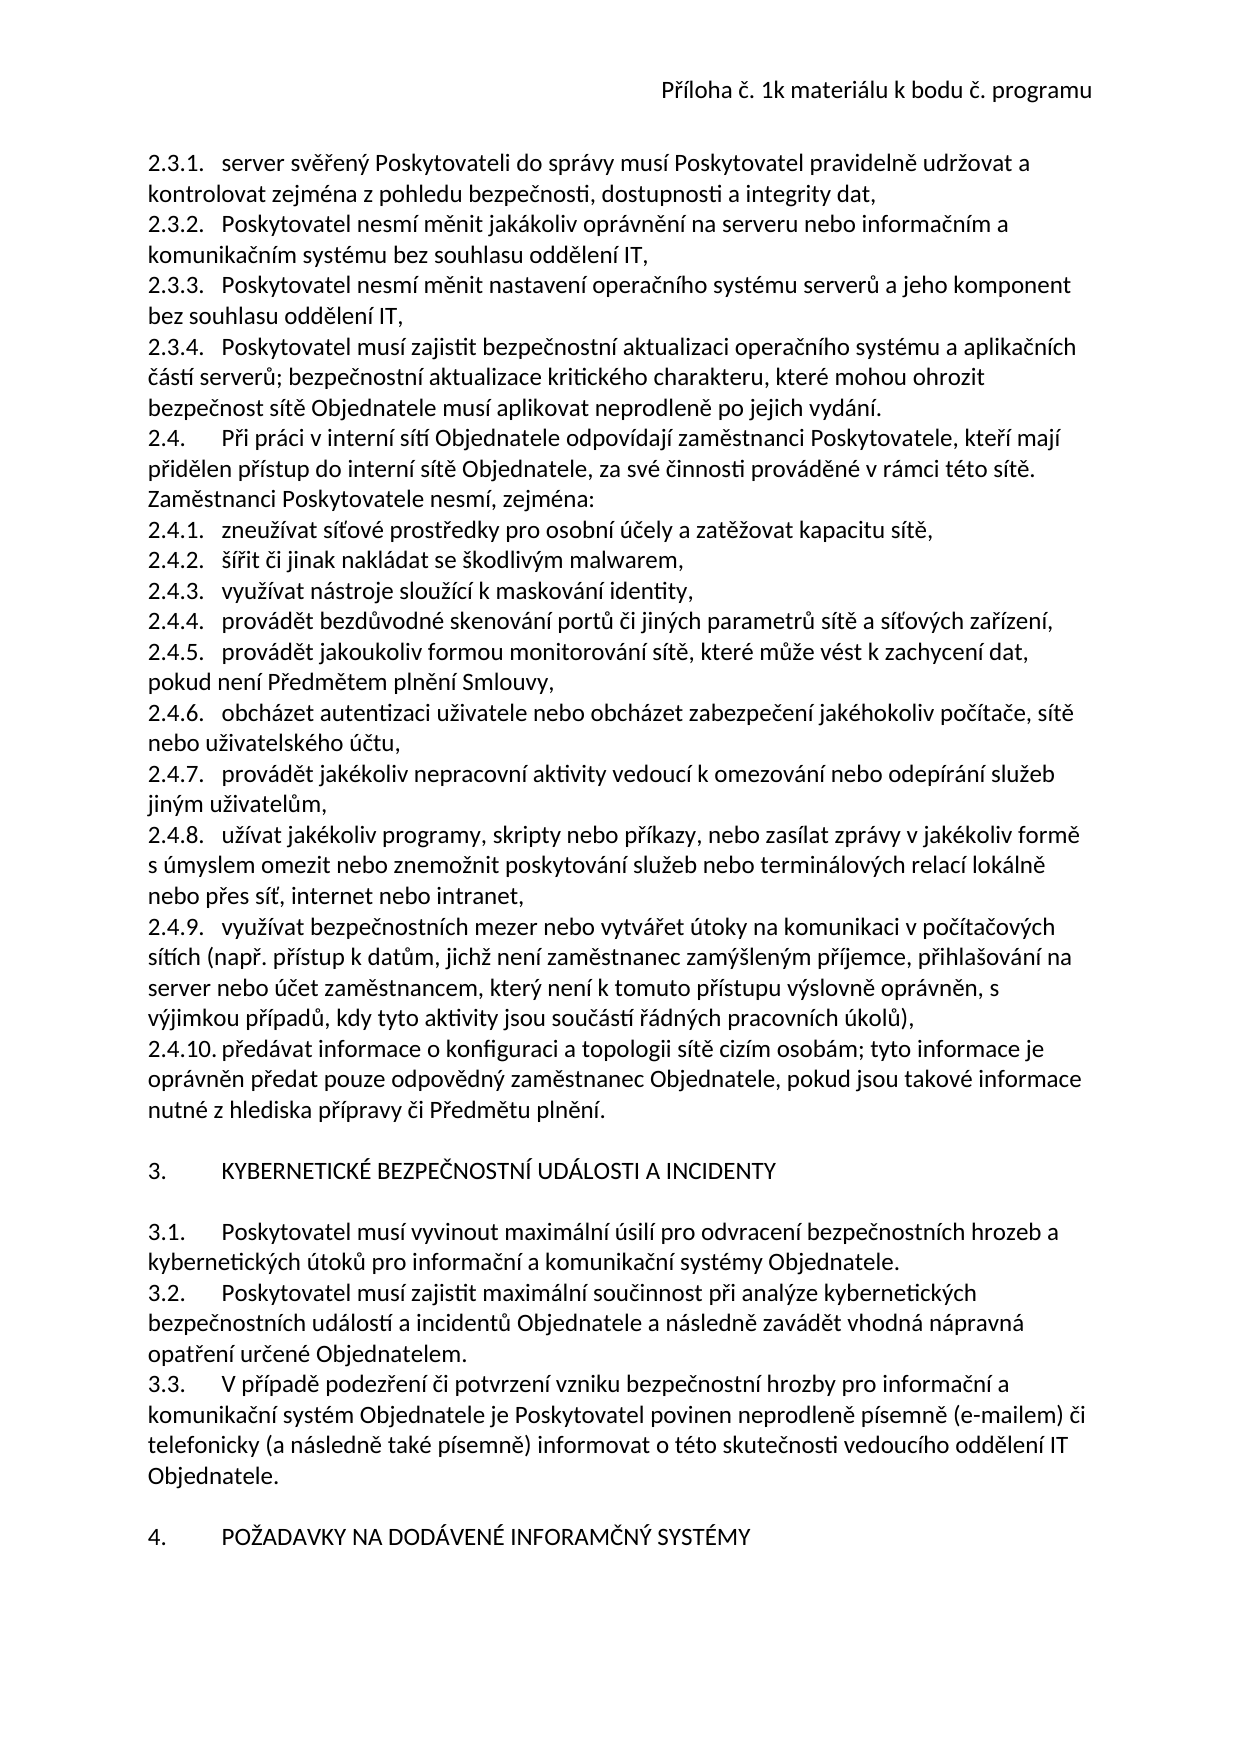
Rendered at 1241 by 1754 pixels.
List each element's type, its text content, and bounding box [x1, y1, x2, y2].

text 3.1. Poskytovatel musí vyvinout maximální úsilí pro odvracení bezpečnostních hrozeb a kybernetických útoků pro informační a komunikační systémy Objednatele. [148, 1216, 1093, 1277]
text 3.3. V případě podezření či potvrzení vzniku bezpečnostní hrozby pro informační a komunikační systém Objednatele je Poskytovatel povinen neprodleně písemně (e-mailem) či telefonicky (a následně také písemně) informovat o této skutečnosti vedoucího oddělení IT Objednatele. [148, 1368, 1093, 1491]
text 2.4.4. provádět bezdůvodné skenování portů či jiných parametrů sítě a síťových zařízení, [148, 605, 1093, 636]
text 2.3.1. server svěřený Poskytovateli do správy musí Poskytovatel pravidelně udržovat a kontrolovat zejména z pohledu bezpečnosti, dostupnosti a integrity dat, [148, 148, 1093, 209]
text 2.4.2. šířit či jinak nakládat se škodlivým malwarem, [148, 544, 1093, 575]
text 2.4.1. zneužívat síťové prostředky pro osobní účely a zatěžovat kapacitu sítě, [148, 514, 1093, 544]
text 4. POŽADAVKY NA DODÁVENÉ INFORAMČNÝ SYSTÉMY [148, 1521, 1093, 1552]
text 2.4.3. využívat nástroje sloužící k maskování identity, [148, 575, 1093, 605]
text 2.3.2. Poskytovatel nesmí měnit jakákoliv oprávnění na serveru nebo informačním a komunikačním systému bez souhlasu oddělení IT, [148, 209, 1093, 270]
text 3. KYBERNETICKÉ BEZPEČNOSTNÍ UDÁLOSTI A INCIDENTY [148, 1155, 1093, 1185]
text 2.3.4. Poskytovatel musí zajistit bezpečnostní aktualizaci operačního systému a aplikačních částí serverů; bezpečnostní aktualizace kritického charakteru, které mohou ohrozit bezpečnost sítě Objednatele musí aplikovat neprodleně po jejich vydání. [148, 331, 1093, 422]
text 2.4.10. předávat informace o konfiguraci a topologii sítě cizím osobám; tyto informace je oprávněn předat pouze odpovědný zaměstnanec Objednatele, pokud jsou takové informace nutné z hlediska přípravy či Předmětu plnění. [148, 1033, 1093, 1124]
text 2.4. Při práci v interní sítí Objednatele odpovídají zaměstnanci Poskytovatele, kteří mají přidělen přístup do interní sítě Objednatele, za své činnosti prováděné v rámci této sítě. Zaměstnanci Poskytovatele nesmí, zejména: [148, 422, 1093, 514]
text 3.2. Poskytovatel musí zajistit maximální součinnost při analýze kybernetických bezpečnostních událostí a incidentů Objednatele a následně zavádět vhodná nápravná opatření určené Objednatelem. [148, 1277, 1093, 1368]
text 2.4.7. provádět jakékoliv nepracovní aktivity vedoucí k omezování nebo odepírání služeb jiným uživatelům, [148, 758, 1093, 819]
text 2.4.6. obcházet autentizaci uživatele nebo obcházet zabezpečení jakéhokoliv počítače, sítě nebo uživatelského účtu, [148, 697, 1093, 758]
text 2.3.3. Poskytovatel nesmí měnit nastavení operačního systému serverů a jeho komponent bez souhlasu oddělení IT, [148, 270, 1093, 331]
text 2.4.9. využívat bezpečnostních mezer nebo vytvářet útoky na komunikaci v počítačových sítích (např. přístup k datům, jichž není zaměstnanec zamýšleným příjemce, přihlašování na server nebo účet zaměstnancem, který není k tomuto přístupu výslovně oprávněn, s výjimkou případů, kdy tyto aktivity jsou součástí řádných pracovních úkolů), [148, 911, 1093, 1033]
text 2.4.5. provádět jakoukoliv formou monitorování sítě, které může vést k zachycení dat, pokud není Předmětem plnění Smlouvy, [148, 636, 1093, 697]
text 2.4.8. užívat jakékoliv programy, skripty nebo příkazy, nebo zasílat zprávy v jakékoliv formě s úmyslem omezit nebo znemožnit poskytování služeb nebo terminálových relací lokálně nebo přes síť, internet nebo intranet, [148, 819, 1093, 911]
